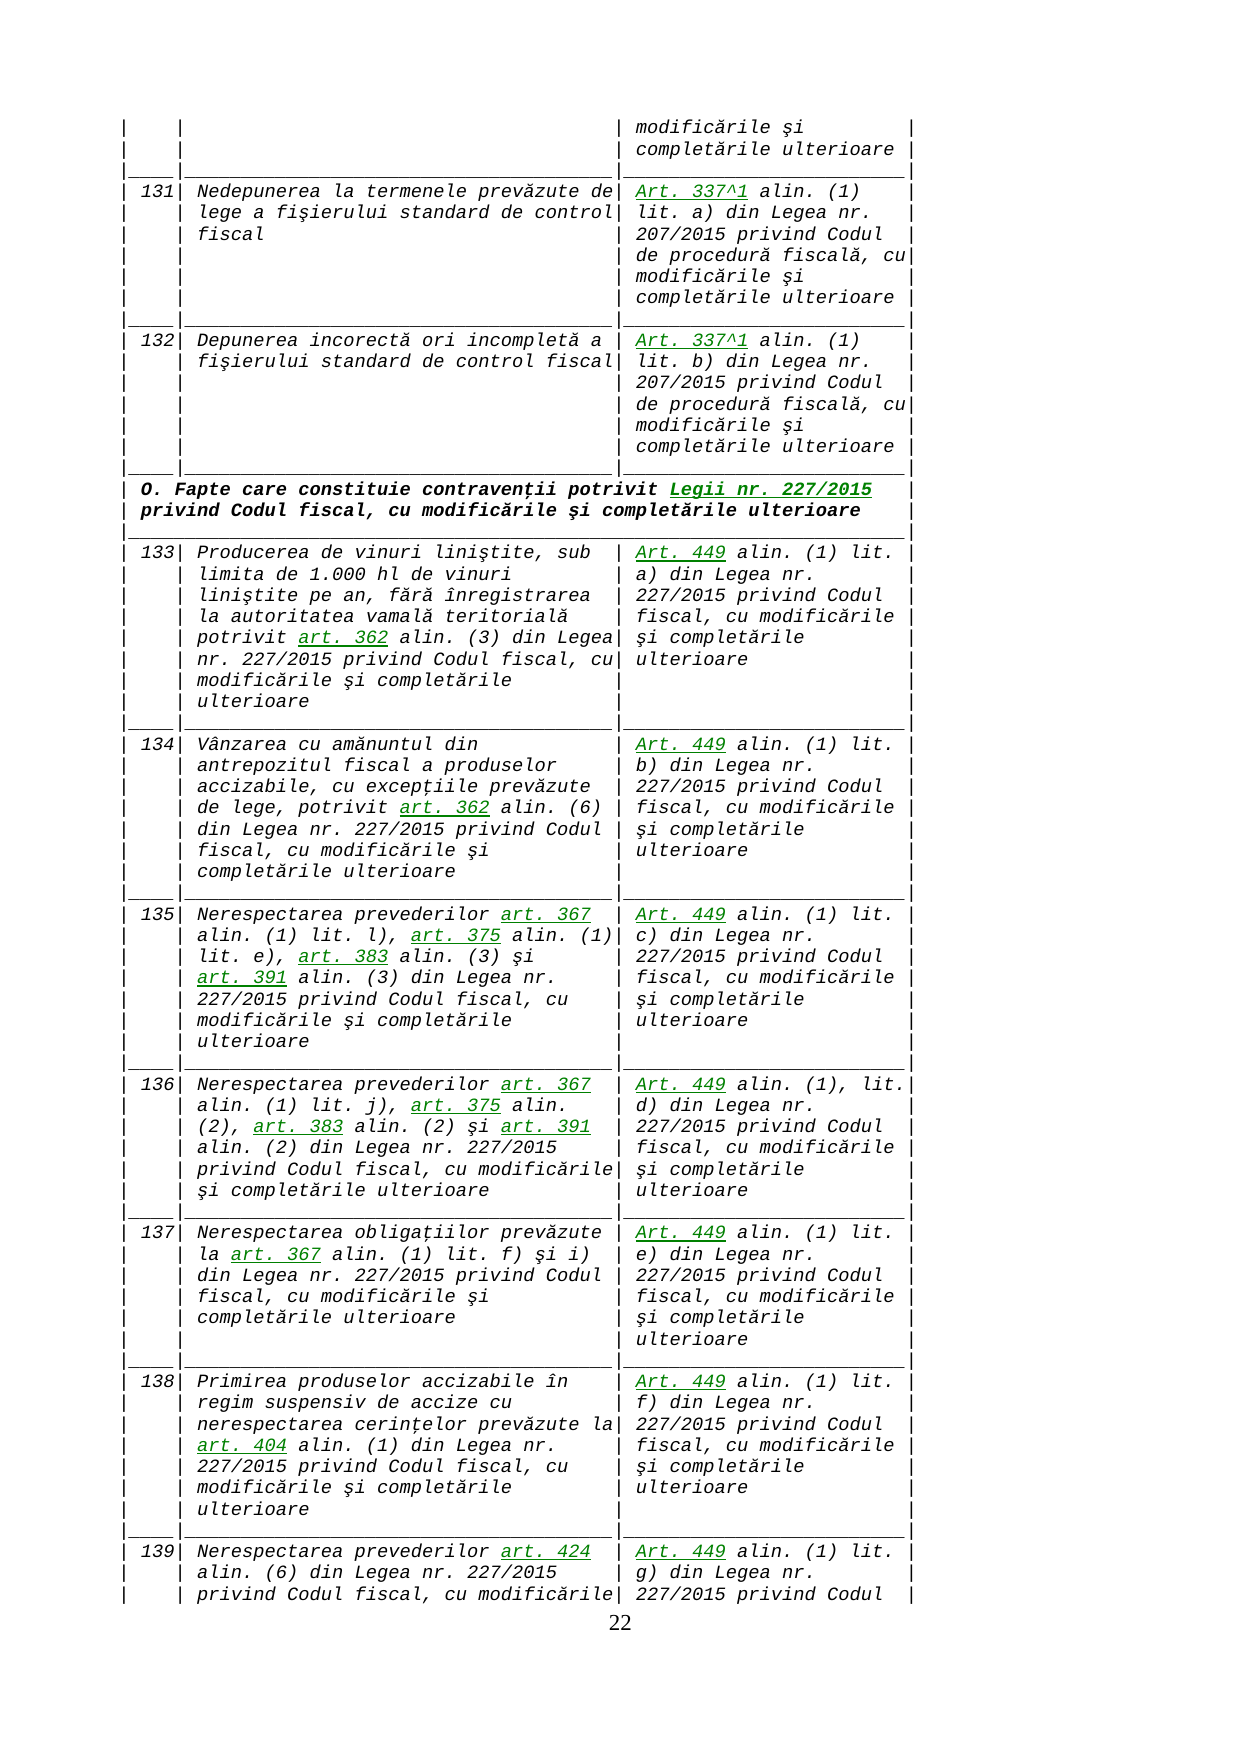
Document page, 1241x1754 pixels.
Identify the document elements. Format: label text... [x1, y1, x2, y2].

text | | completările ulterioare | şi completările | [118, 1308, 1122, 1329]
text | | 227/2015 privind Codul fiscal, cu | şi completările | [118, 989, 1122, 1011]
text | | alin. (6) din Legea nr. 227/2015 | g) din Legea nr. | [118, 1563, 1122, 1584]
text | | fiscal, cu modificările şi | fiscal, cu modificările | [118, 1287, 1122, 1308]
text | | | modificările şi | [118, 267, 1122, 288]
text | | la autoritatea vamală teritorială | fiscal, cu modificările | [118, 607, 1122, 628]
text | | limita de 1.000 hl de vinuri | a) din Legea nr. | [118, 564, 1122, 586]
text |____|______________________________________|_________________________| [118, 1053, 1122, 1074]
text | | (2), art. 383 alin. (2) şi art. 391 | 227/2015 privind Codul | [118, 1117, 1122, 1138]
text | | fişierului standard de control fiscal| lit. b) din Legea nr. | [118, 352, 1122, 373]
text |_____________________________________________________________________| [118, 522, 1122, 543]
text | | antrepozitul fiscal a produselor | b) din Legea nr. | [118, 756, 1122, 777]
text | | lege a fişierului standard de control| lit. a) din Legea nr. | [118, 203, 1122, 224]
text |____|______________________________________|_________________________| [118, 161, 1122, 182]
text | | privind Codul fiscal, cu modificările| şi completările | [118, 1159, 1122, 1181]
text | 137| Nerespectarea obligaţiilor prevăzute | Art. 449 alin. (1) lit. | [118, 1223, 1122, 1244]
text | | completările ulterioare | | [118, 862, 1122, 883]
text | | alin. (2) din Legea nr. 227/2015 | fiscal, cu modificările | [118, 1138, 1122, 1159]
text | 132| Depunerea incorectă ori incompletă a | Art. 337^1 alin. (1) | [118, 331, 1122, 352]
text |____|______________________________________|_________________________| [118, 309, 1122, 331]
text | | ulterioare | | [118, 692, 1122, 713]
text | | fiscal | 207/2015 privind Codul | [118, 224, 1122, 246]
text | | din Legea nr. 227/2015 privind Codul | 227/2015 privind Codul | [118, 1266, 1122, 1287]
text | | nr. 227/2015 privind Codul fiscal, cu| ulterioare | [118, 649, 1122, 671]
text | | potrivit art. 362 alin. (3) din Legea| şi completările | [118, 628, 1122, 649]
text | | ulterioare | | [118, 1032, 1122, 1053]
text | 135| Nerespectarea prevederilor art. 367 | Art. 449 alin. (1) lit. | [118, 904, 1122, 926]
text | 138| Primirea produselor accizabile în | Art. 449 alin. (1) lit. | [118, 1372, 1122, 1393]
text | | fiscal, cu modificările şi | ulterioare | [118, 841, 1122, 862]
text | | de lege, potrivit art. 362 alin. (6) | fiscal, cu modificările | [118, 798, 1122, 819]
text | | la art. 367 alin. (1) lit. f) şi i) | e) din Legea nr. | [118, 1244, 1122, 1266]
text | | modificările şi completările | | [118, 671, 1122, 692]
text | | accizabile, cu excepţiile prevăzute | 227/2015 privind Codul | [118, 777, 1122, 798]
text | 131| Nedepunerea la termenele prevăzute de| Art. 337^1 alin. (1) | [118, 182, 1122, 203]
text | | art. 404 alin. (1) din Legea nr. | fiscal, cu modificările | [118, 1436, 1122, 1457]
text |____|______________________________________|_________________________| [118, 1351, 1122, 1372]
text | | alin. (1) lit. l), art. 375 alin. (1)| c) din Legea nr. | [118, 926, 1122, 947]
text | 133| Producerea de vinuri liniştite, sub | Art. 449 alin. (1) lit. | [118, 543, 1122, 564]
text | | regim suspensiv de accize cu | f) din Legea nr. | [118, 1393, 1122, 1414]
text | | şi completările ulterioare | ulterioare | [118, 1181, 1122, 1202]
text | privind Codul fiscal, cu modificările şi completările ulterioare | [118, 501, 1122, 522]
text | | nerespectarea cerinţelor prevăzute la| 227/2015 privind Codul | [118, 1414, 1122, 1436]
text | | | de procedură fiscală, cu| [118, 394, 1122, 416]
text | 139| Nerespectarea prevederilor art. 424 | Art. 449 alin. (1) lit. | [118, 1542, 1122, 1563]
text |____|______________________________________|_________________________| [118, 713, 1122, 734]
text | 134| Vânzarea cu amănuntul din | Art. 449 alin. (1) lit. | [118, 734, 1122, 756]
text | | ulterioare | | [118, 1499, 1122, 1521]
text |____|______________________________________|_________________________| [118, 883, 1122, 904]
text |____|______________________________________|_________________________| [118, 458, 1122, 479]
text | | 227/2015 privind Codul fiscal, cu | şi completările | [118, 1457, 1122, 1478]
text |____|______________________________________|_________________________| [118, 1521, 1122, 1542]
text | | modificările şi completările | ulterioare | [118, 1478, 1122, 1499]
text | | | completările ulterioare | [118, 139, 1122, 161]
text | | | de procedură fiscală, cu| [118, 246, 1122, 267]
text | | privind Codul fiscal, cu modificările| 227/2015 privind Codul | [118, 1584, 1122, 1606]
text |____|______________________________________|_________________________| [118, 1202, 1122, 1223]
text | | alin. (1) lit. j), art. 375 alin. | d) din Legea nr. | [118, 1096, 1122, 1117]
text | | modificările şi completările | ulterioare | [118, 1011, 1122, 1032]
text | | | completările ulterioare | [118, 437, 1122, 458]
text | | | ulterioare | [118, 1329, 1122, 1351]
text | | art. 391 alin. (3) din Legea nr. | fiscal, cu modificările | [118, 968, 1122, 989]
text | O. Fapte care constituie contravenţii potrivit Legii nr. 227/2015 | [118, 479, 1122, 501]
text | | liniştite pe an, fără înregistrarea | 227/2015 privind Codul | [118, 586, 1122, 607]
text | | din Legea nr. 227/2015 privind Codul | şi completările | [118, 819, 1122, 841]
text | | | modificările şi | [118, 416, 1122, 437]
text | | lit. e), art. 383 alin. (3) şi | 227/2015 privind Codul | [118, 947, 1122, 968]
text | | | completările ulterioare | [118, 288, 1122, 309]
text | 136| Nerespectarea prevederilor art. 367 | Art. 449 alin. (1), lit.| [118, 1074, 1122, 1096]
text | | | 207/2015 privind Codul | [118, 373, 1122, 394]
text | | | modificările şi | [118, 118, 1122, 139]
